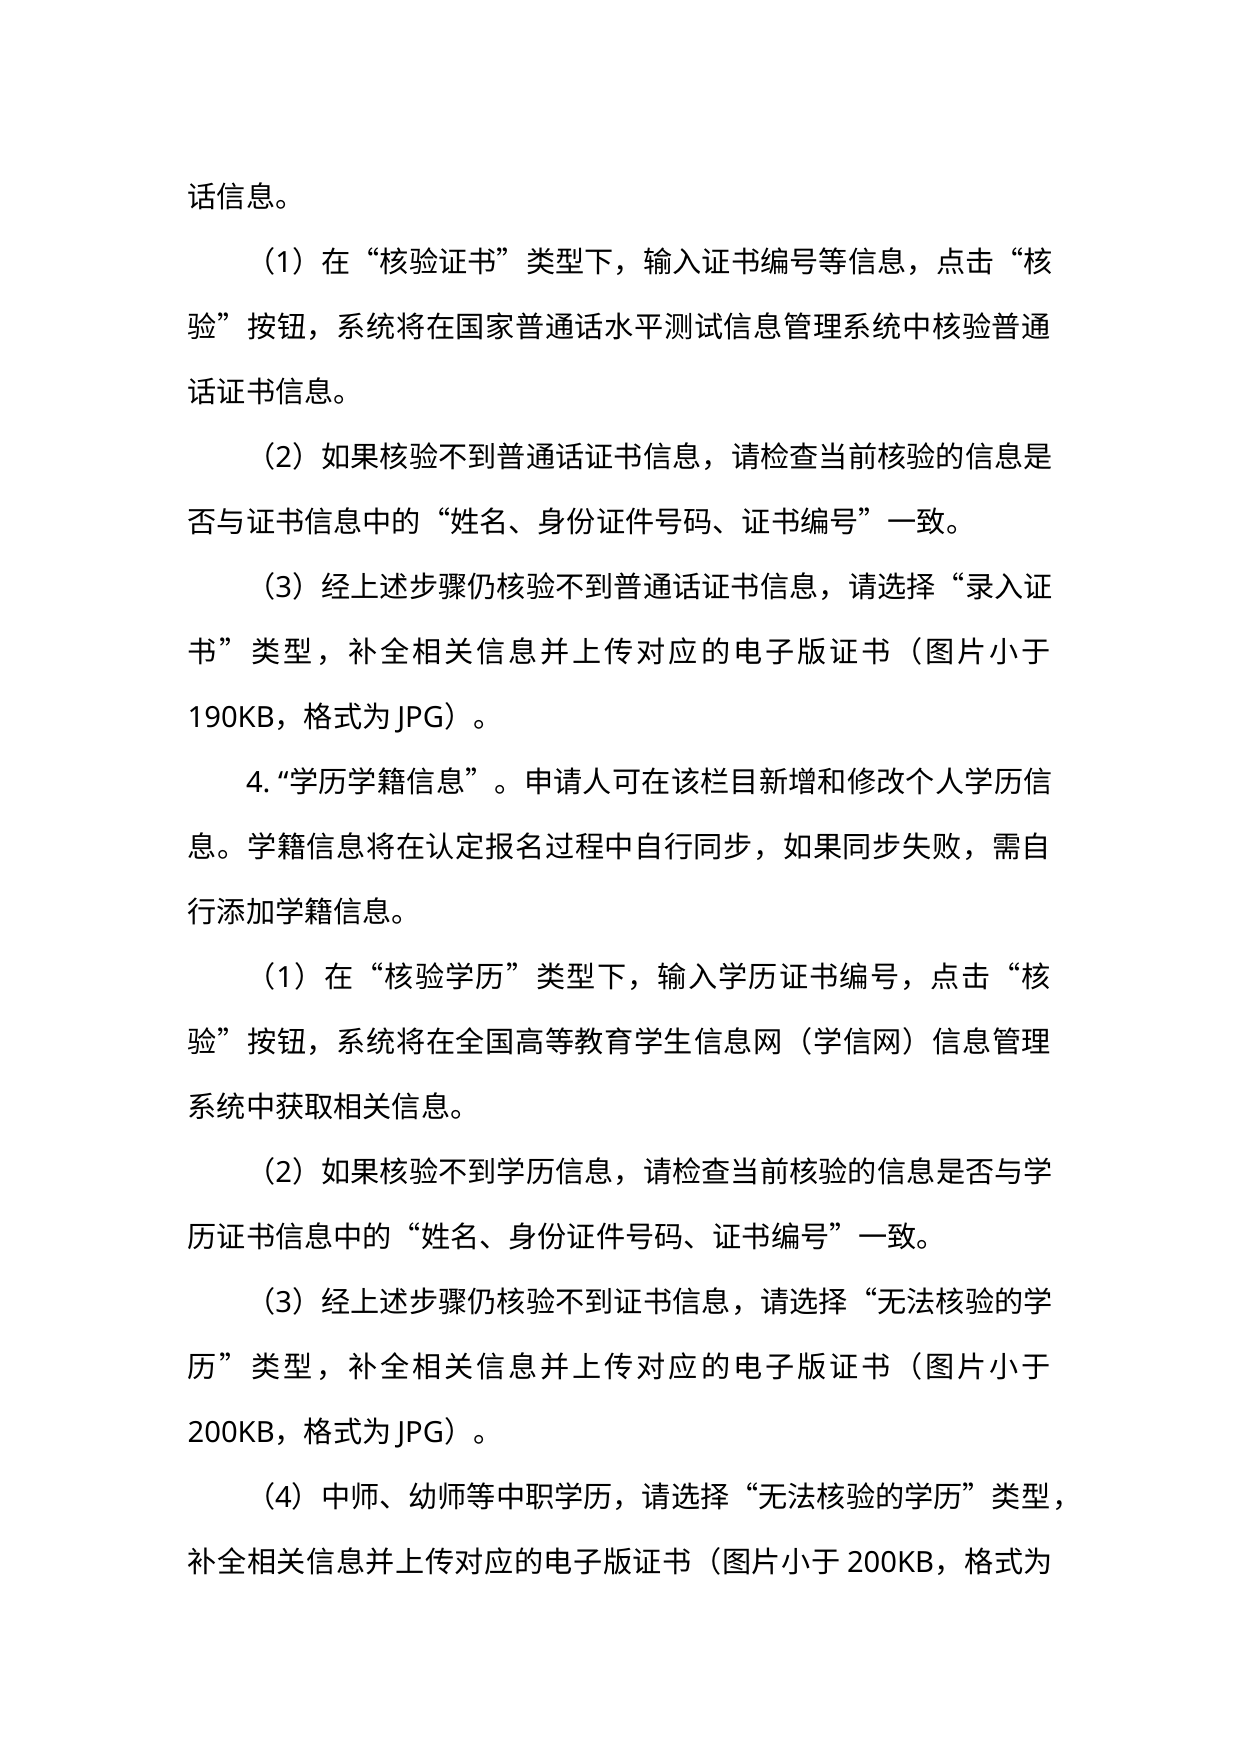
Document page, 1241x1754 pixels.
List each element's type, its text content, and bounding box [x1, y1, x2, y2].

text （2）如果核验不到学历信息，请检查当前核验的信息是否与学历证书信息中的“姓名、身份证件号码、证书编号”一致。 [187, 1137, 1053, 1267]
text （2）如果核验不到普通话证书信息，请检查当前核验的信息是否与证书信息中的“姓名、身份证件号码、证书编号”一致。 [187, 422, 1053, 552]
text （1）在“核验学历”类型下，输入学历证书编号，点击“核验”按钮，系统将在全国高等教育学生信息网（学信网）信息管理系统中获取相关信息。 [187, 942, 1053, 1137]
text （1）在“核验证书”类型下，输入证书编号等信息，点击“核验”按钮，系统将在国家普通话水平测试信息管理系统中核验普通话证书信息。 [187, 227, 1053, 422]
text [187, 162, 1053, 227]
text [187, 1462, 1053, 1592]
text （3）经上述步骤仍核验不到普通话证书信息，请选择“录入证书”类型，补全相关信息并上传对应的电子版证书（图片小于190KB，格式为JPG）。 [187, 552, 1053, 747]
text 4. “学历学籍信息”。申请人可在该栏目新增和修改个人学历信息。学籍信息将在认定报名过程中自行同步，如果同步失败，需自行添加学籍信息。 [187, 747, 1053, 942]
text （3）经上述步骤仍核验不到证书信息，请选择“无法核验的学历”类型，补全相关信息并上传对应的电子版证书（图片小于200KB，格式为JPG）。 [187, 1267, 1053, 1462]
